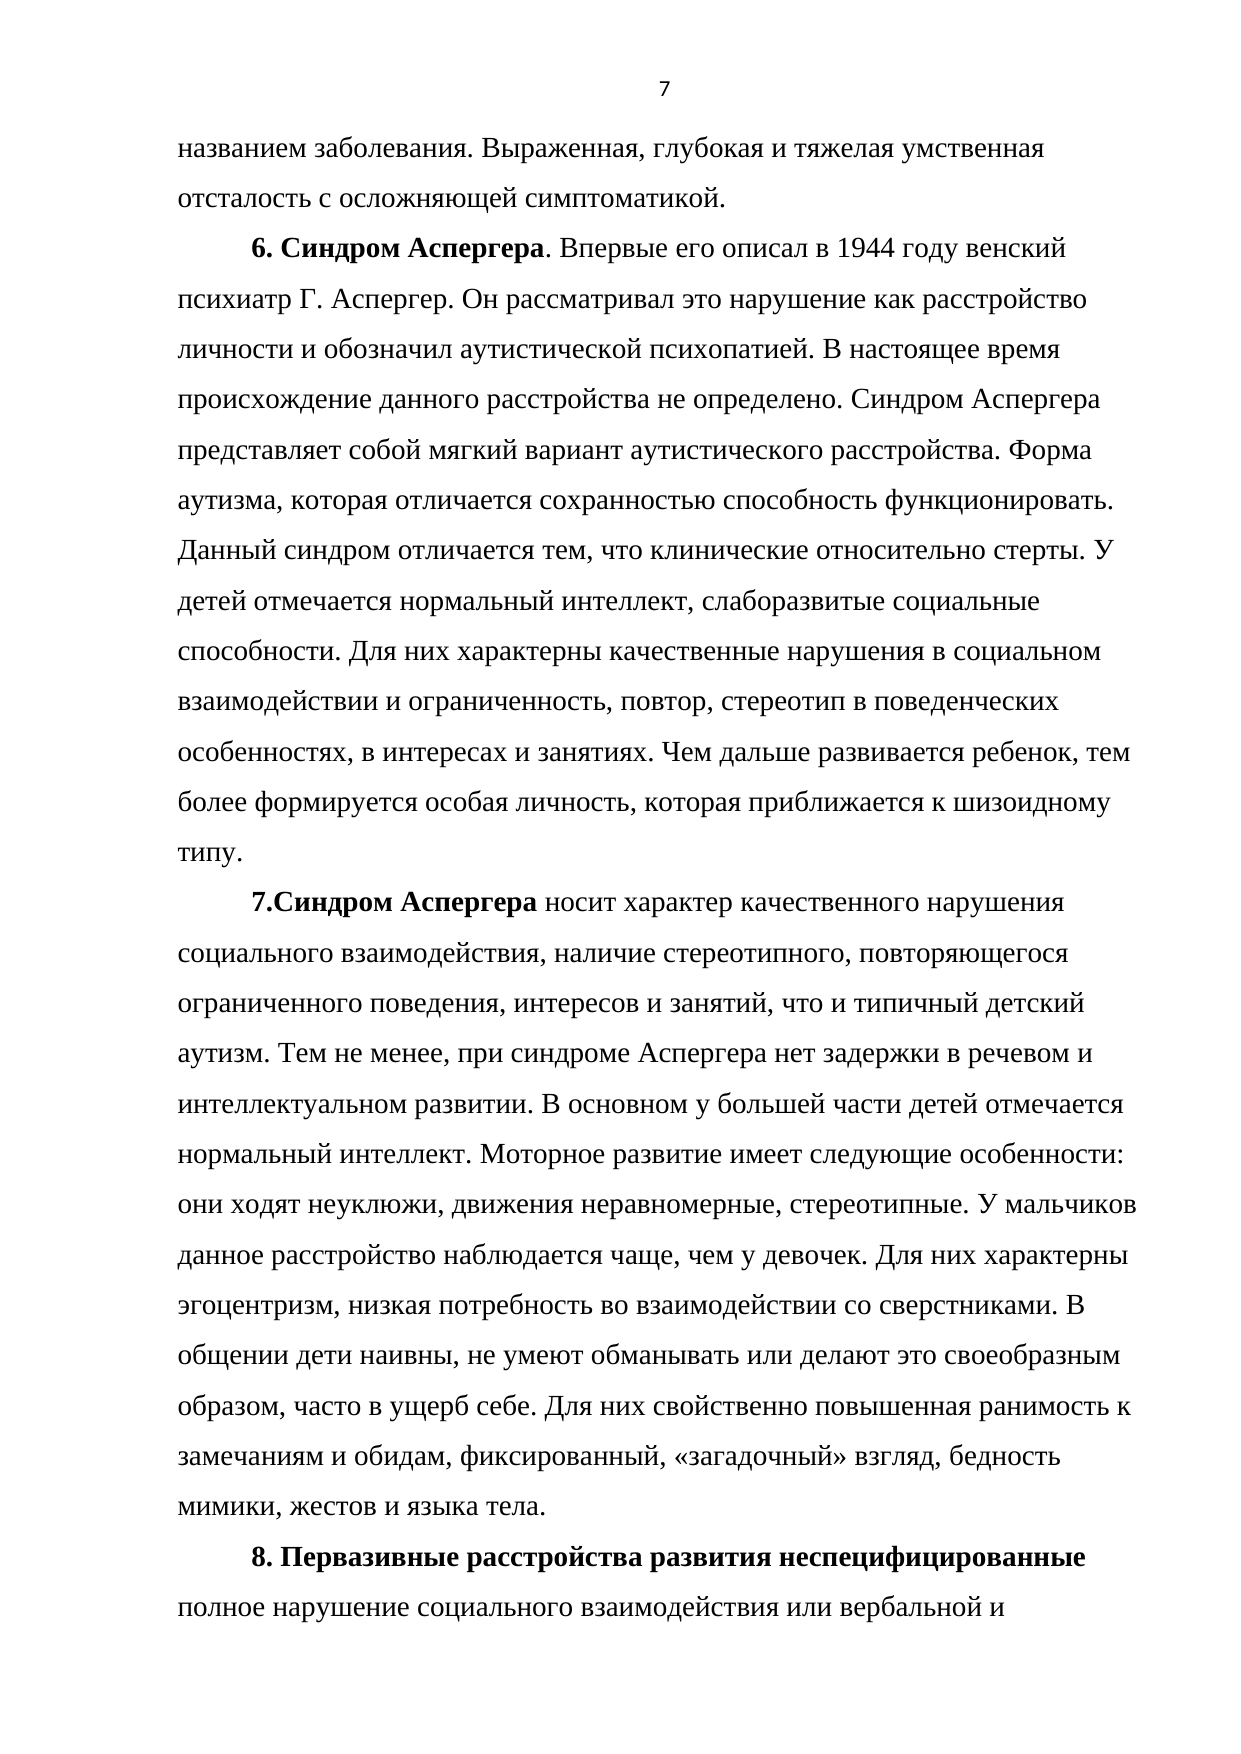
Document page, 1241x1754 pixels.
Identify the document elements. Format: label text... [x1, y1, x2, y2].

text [177, 1539, 1152, 1622]
text 7.Синдром Аспергера носит характер качественного нарушения социального взаимодействия, наличие стереотипного, повторяющегося ограниченного поведения, интересов и занятий, что и типичный детский аутизм. Тем не менее, при синдроме Аспергера нет задержки в речевом и интеллектуальном развитии. В основном у большей части детей отмечается нормальный интеллект. Моторное развитие имеет следующие особенности: они ходят неуклюжи, движения неравномерные, стереотипные. У мальчиков данное расстройство наблюдается чаще, чем у девочек. Для них характерны эгоцентризм, низкая потребность во взаимодействии со сверстниками. В общении дети наивны, не умеют обманывать или делают это своеобразным образом, часто в ущерб себе. Для них свойственно повышенная ранимость к замечаниям и обидам, фиксированный, «загадочный» взгляд, бедность мимики, жестов и языка тела. [177, 884, 1152, 1522]
text 6. Синдром Аспергера. Впервые его описал в 1944 году венский психиатр Г. Аспергер. Он рассматривал это нарушение как расстройство личности и обозначил аутистической психопатией. В настоящее время происхождение данного расстройства не определено. Синдром Аспергера представляет собой мягкий вариант аутистического расстройства. Форма аутизма, которая отличается сохранностью способность функционировать. Данный синдром отличается тем, что клинические относительно стерты. У детей отмечается нормальный интеллект, слаборазвитые социальные способности. Для них характерны качественные нарушения в социальном взаимодействии и ограниченность, повтор, стереотип в поведенческих особенностях, в интересах и занятиях. Чем дальше развивается ребенок, тем более формируется особая личность, которая приближается к шизоидному типу. [177, 231, 1152, 868]
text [177, 130, 1152, 214]
